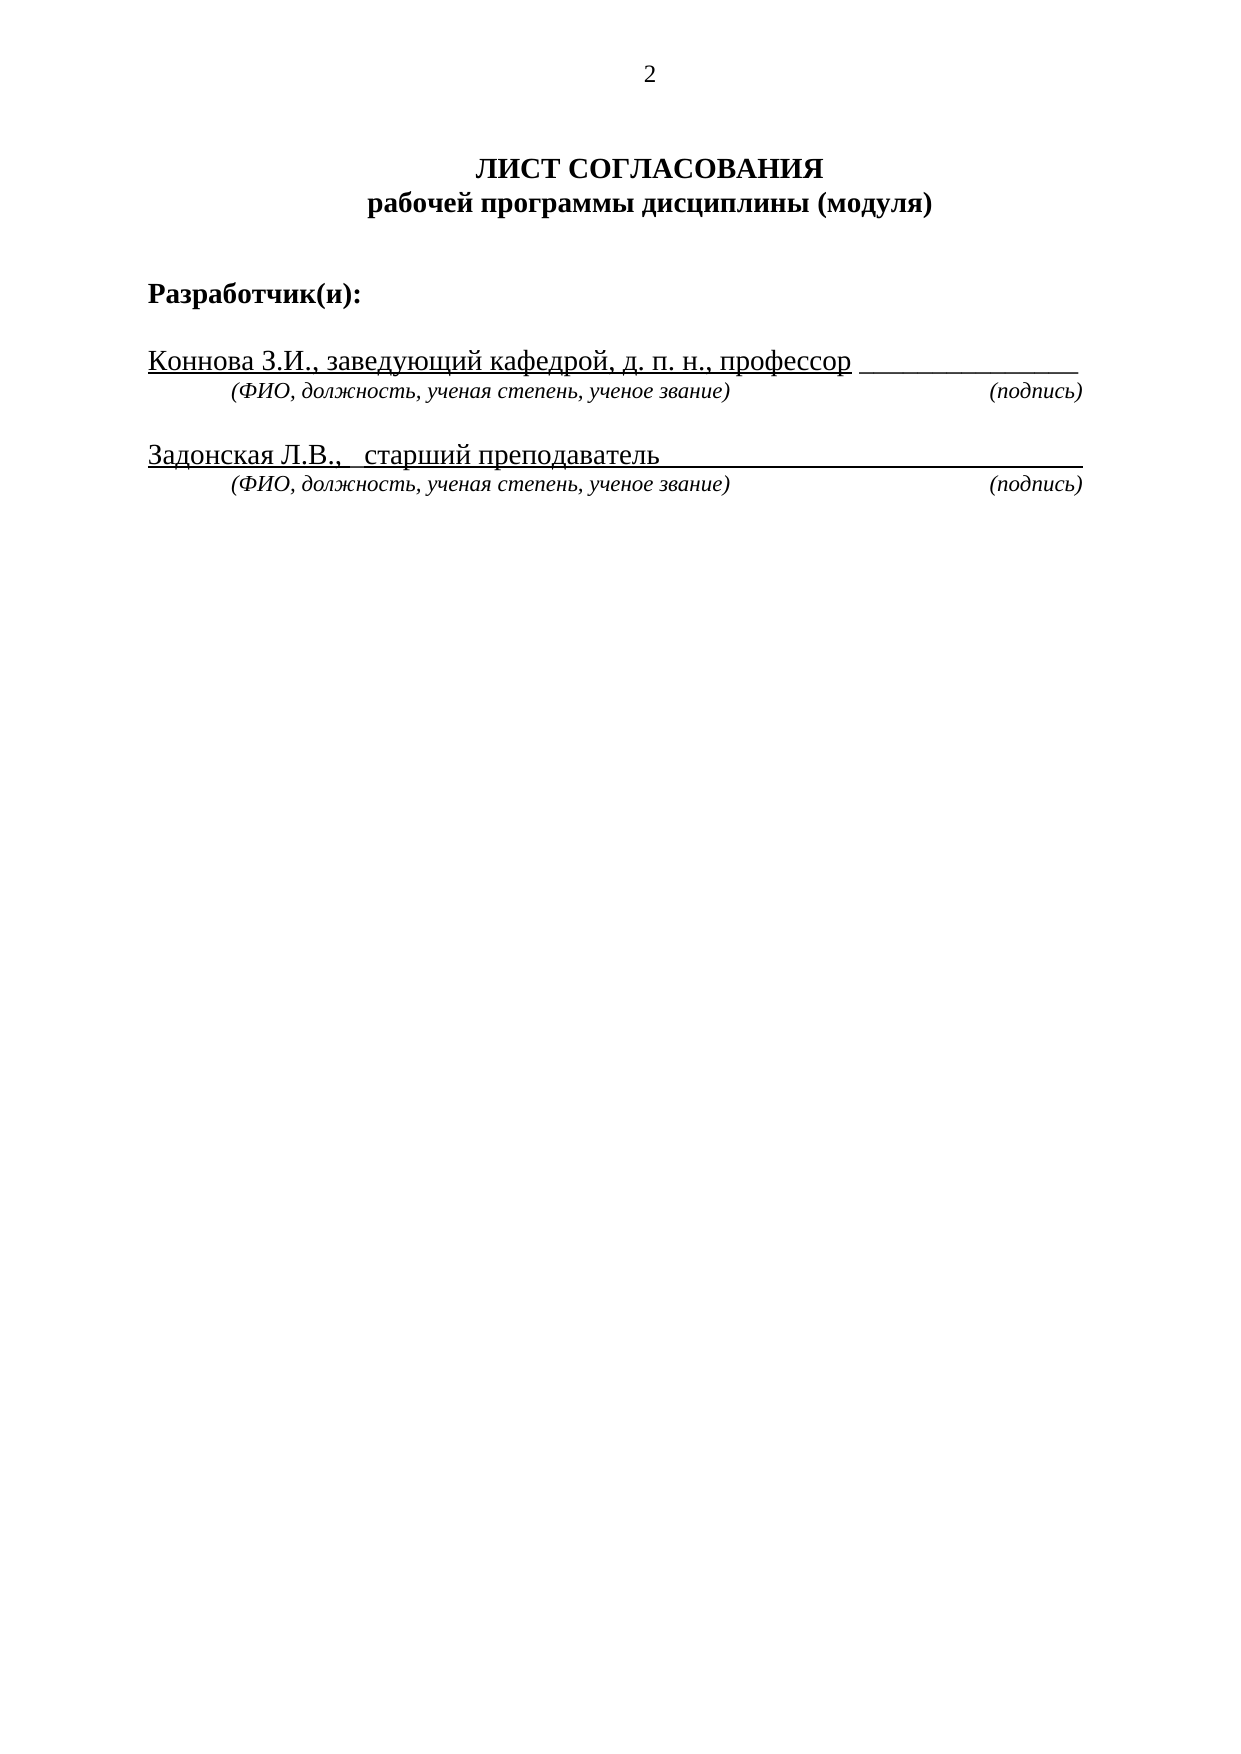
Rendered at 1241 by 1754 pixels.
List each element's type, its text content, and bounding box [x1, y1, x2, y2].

text Коннова З.И., заведующий кафедрой, д. п. н., профессор _______________ [148, 343, 1152, 377]
text (ФИО, должность, ученая степень, ученое звание) (подпись) [148, 470, 1152, 497]
text ЛИСТ СОГЛАСОВАНИЯ [148, 152, 1152, 185]
text рабочей программы дисциплины (модуля) [148, 185, 1152, 219]
text Разработчик(и): [148, 276, 1152, 310]
text (ФИО, должность, ученая степень, ученое звание) (подпись) [148, 377, 1152, 403]
text Задонская Л.В., _старший преподаватель [148, 437, 1152, 470]
